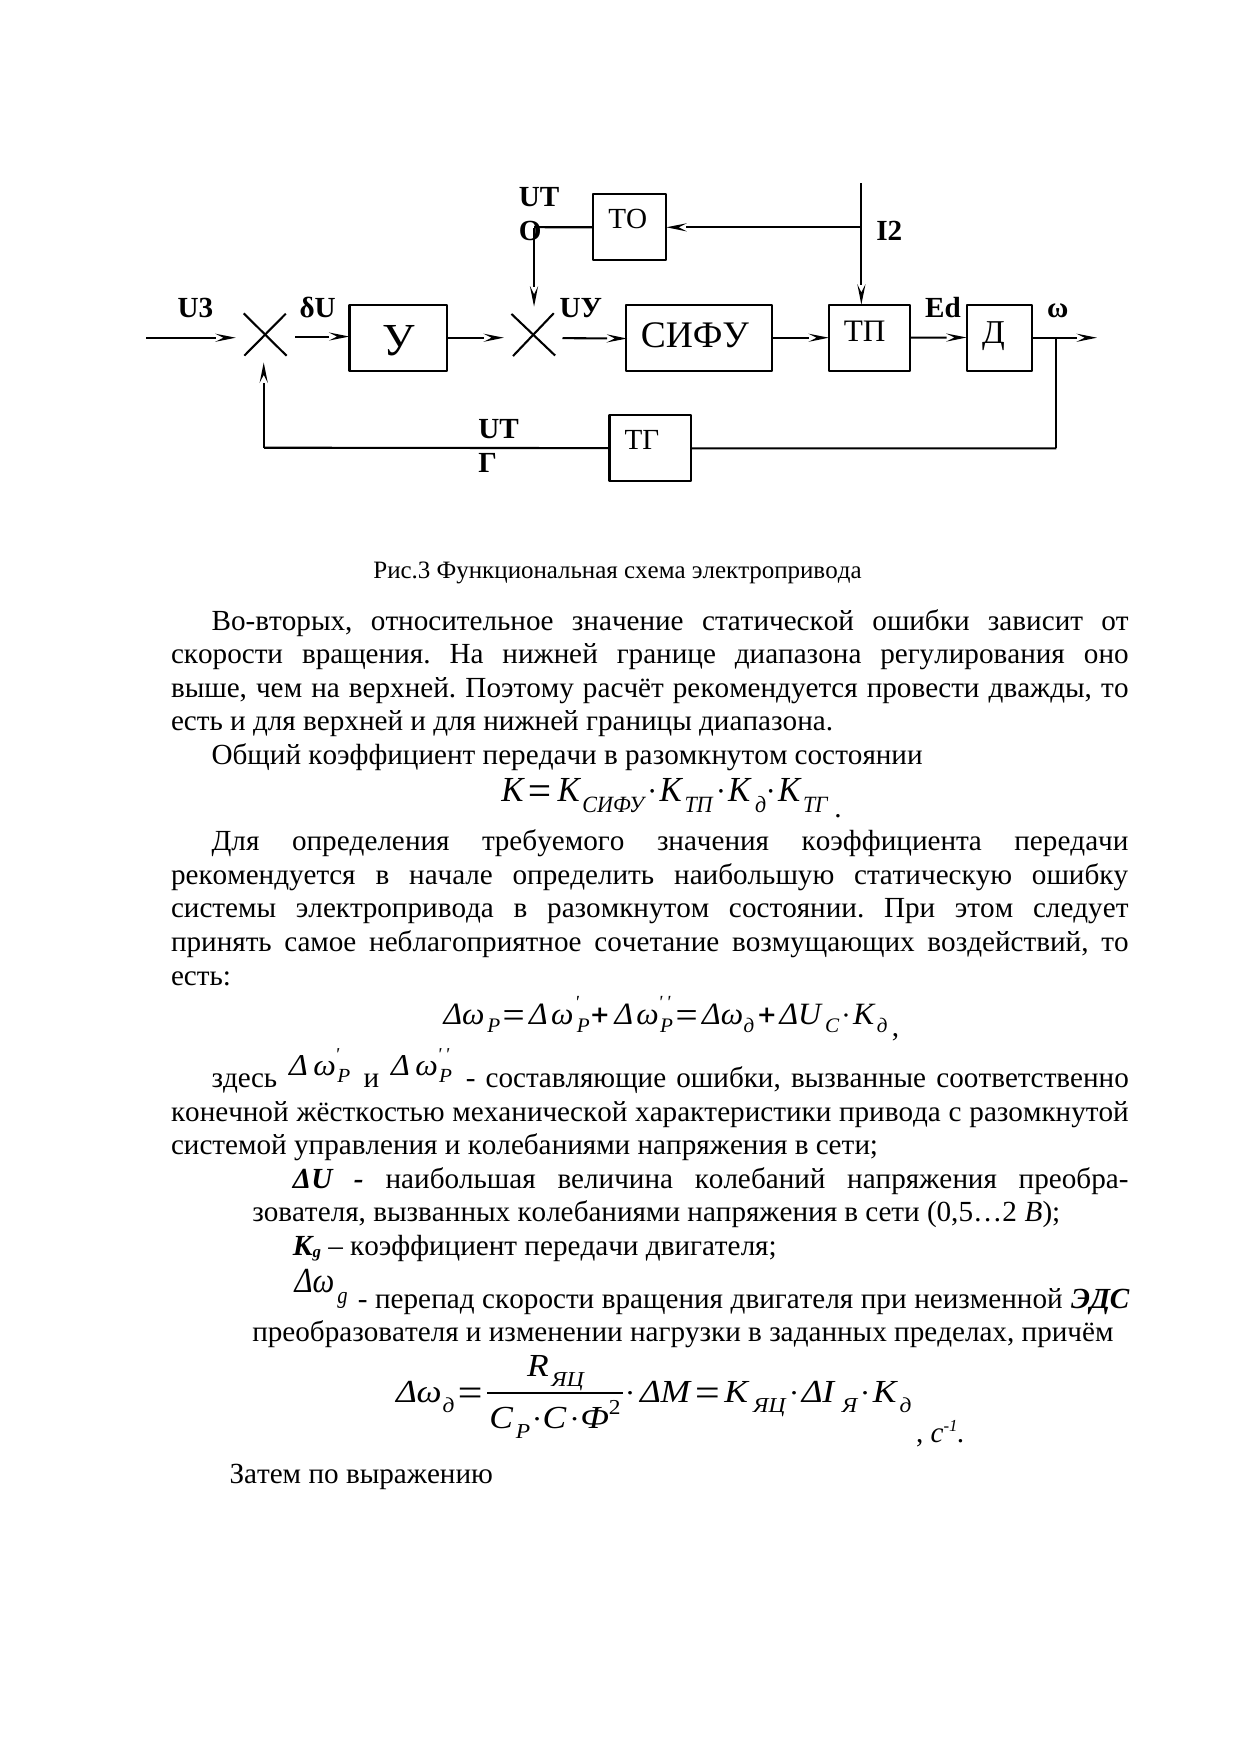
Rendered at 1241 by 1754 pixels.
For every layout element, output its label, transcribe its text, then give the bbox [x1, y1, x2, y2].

text - перепад скорости вращения двигателя при неизменной ЭДС преобразователя и изменении нагрузки в заданных пределах, причём [252, 1261, 1129, 1348]
text Кg – коэффициент передачи двигателя; [252, 1228, 1129, 1261]
text . [171, 771, 1129, 823]
text , [171, 991, 1129, 1043]
text , с-1. [171, 1348, 1129, 1449]
text ΔU - наибольшая величина колебаний напряжения преобра-зователя, вызванных колебаниями напряжения в сети (0,5…2 В); [252, 1161, 1129, 1228]
text Общий коэффициент передачи в разомкнутом состоянии [171, 737, 1129, 771]
text Затем по выражению [171, 1449, 1129, 1490]
text здесь и - составляющие ошибки, вызванные соответственно конечной жёсткостью механической характеристики привода с разомкнутой системой управления и колебаниями напряжения в сети; [171, 1043, 1129, 1161]
text Для определения требуемого значения коэффициента передачи рекомендуется в начале определить наибольшую статическую ошибку системы электропривода в разомкнутом состоянии. При этом следует принять самое неблагоприятное сочетание возмущающих воздействий, то есть: [171, 823, 1129, 991]
text Во-вторых, относительное значение статической ошибки зависит от скорости вращения. На нижней границе диапазона регулирования оно выше, чем на верхней. Поэтому расчёт рекомендуется провести дважды, то есть и для верхней и для нижней границы диапазона. [171, 150, 1129, 737]
